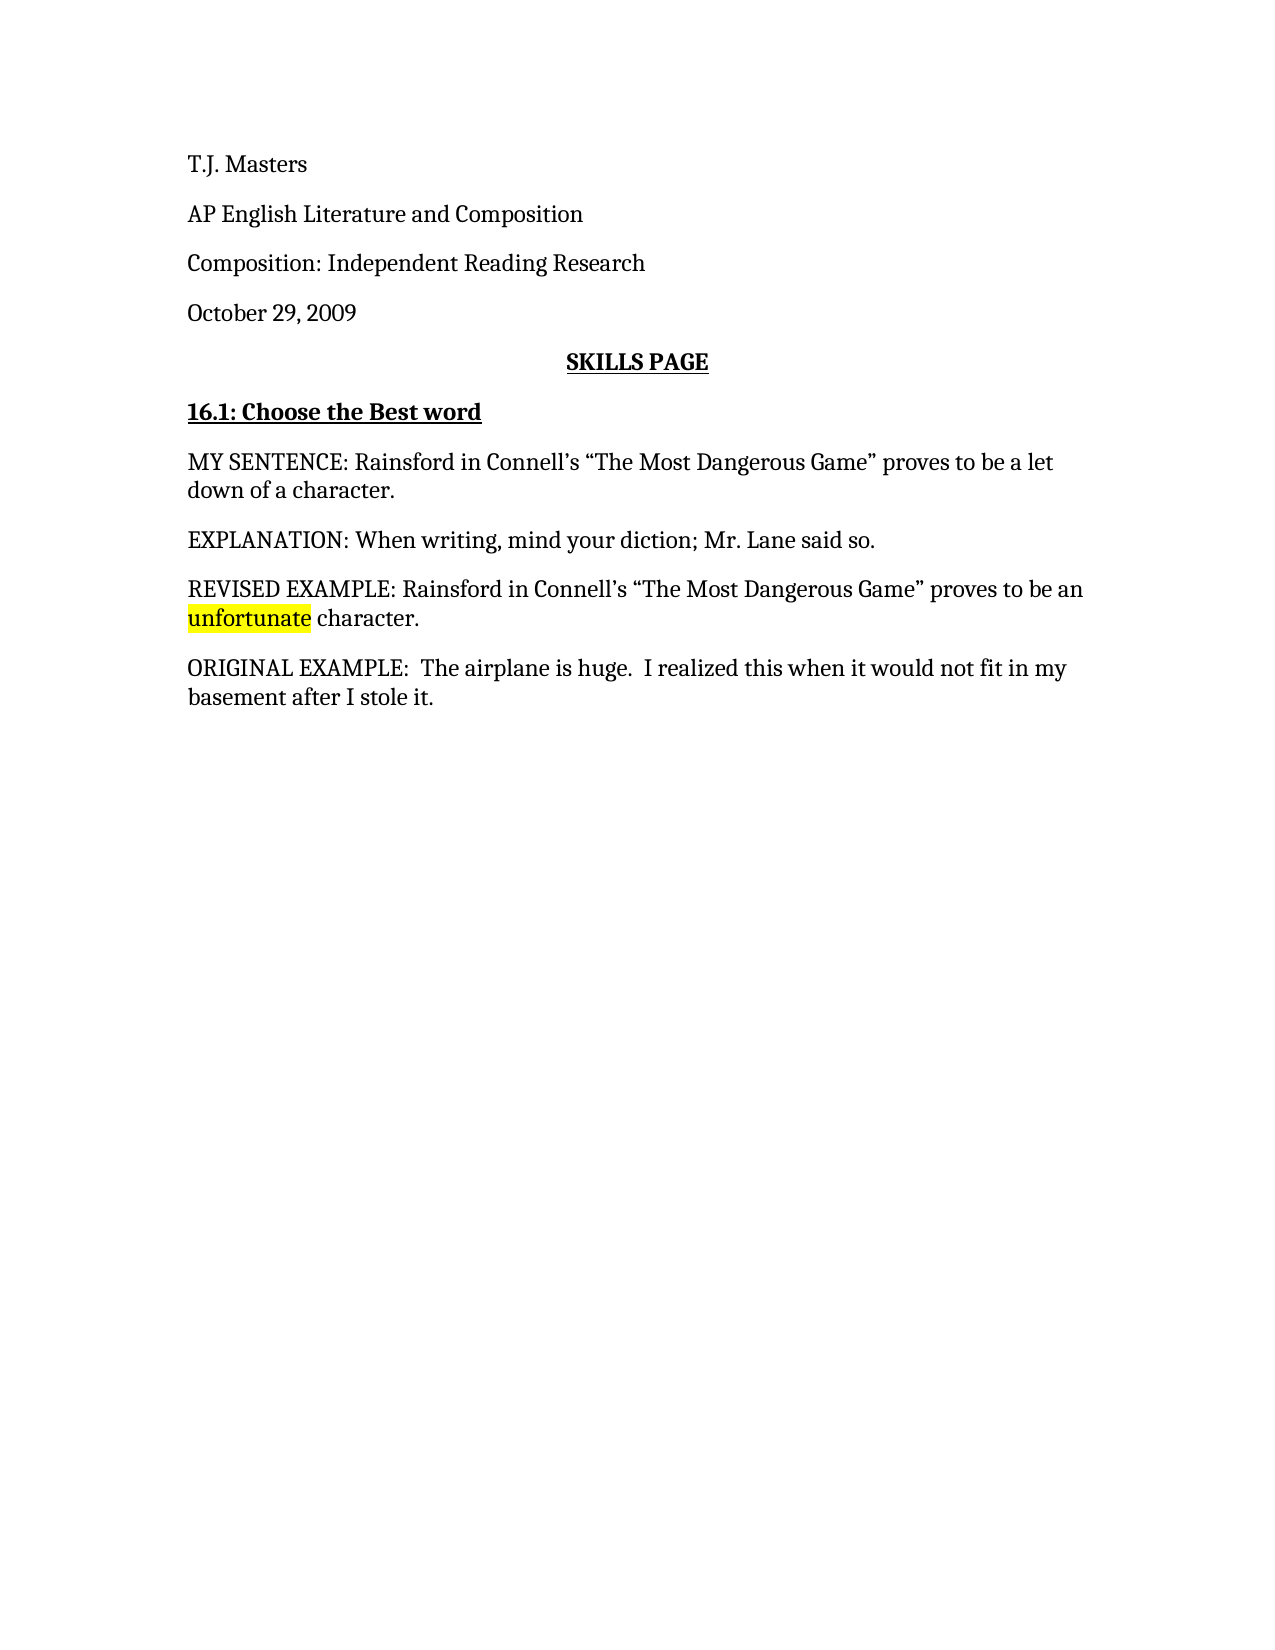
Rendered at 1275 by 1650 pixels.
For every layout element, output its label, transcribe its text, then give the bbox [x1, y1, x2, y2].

text EXPLANATION: When writing, mind your diction; Mr. Lane said so. [187, 526, 1087, 554]
text AP English Literature and Composition [187, 199, 1087, 228]
text REVISED EXAMPLE: Rainsford in Connell’s “The Most Dangerous Game” proves to be an unfortunate character. [187, 575, 1087, 633]
text SKILLS PAGE [187, 348, 1087, 377]
text Composition: Independent Reading Research [187, 249, 1087, 278]
text 16.1: Choose the Best word [187, 398, 1087, 427]
text T.J. Masters [187, 150, 1087, 179]
text MY SENTENCE: Rainsford in Connell’s “The Most Dangerous Game” proves to be a let down of a character. [187, 447, 1087, 505]
text October 29, 2009 [187, 299, 1087, 327]
text ORIGINAL EXAMPLE: The airplane is huge. I realized this when it would not fit in my basement after I stole it. [187, 654, 1087, 711]
